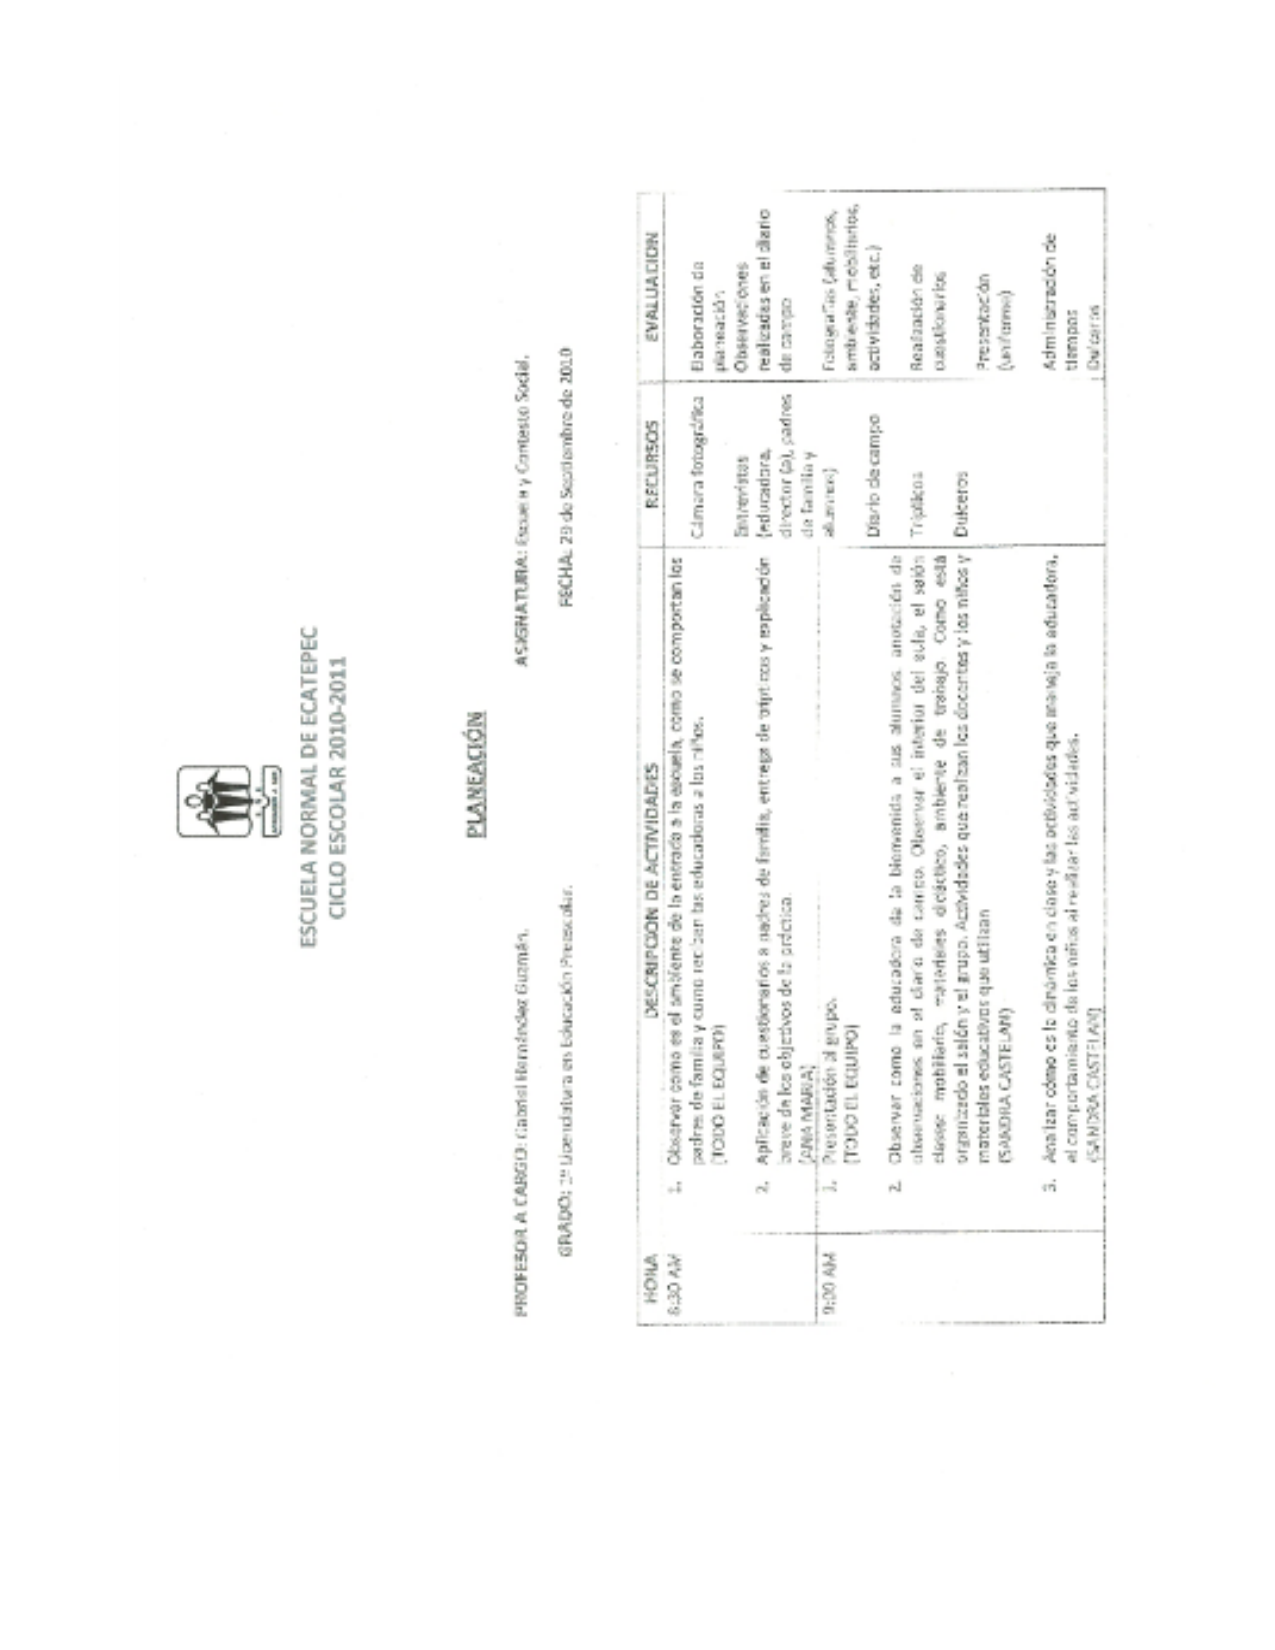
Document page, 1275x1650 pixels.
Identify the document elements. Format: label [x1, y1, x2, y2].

picture [118, 75, 1216, 1481]
